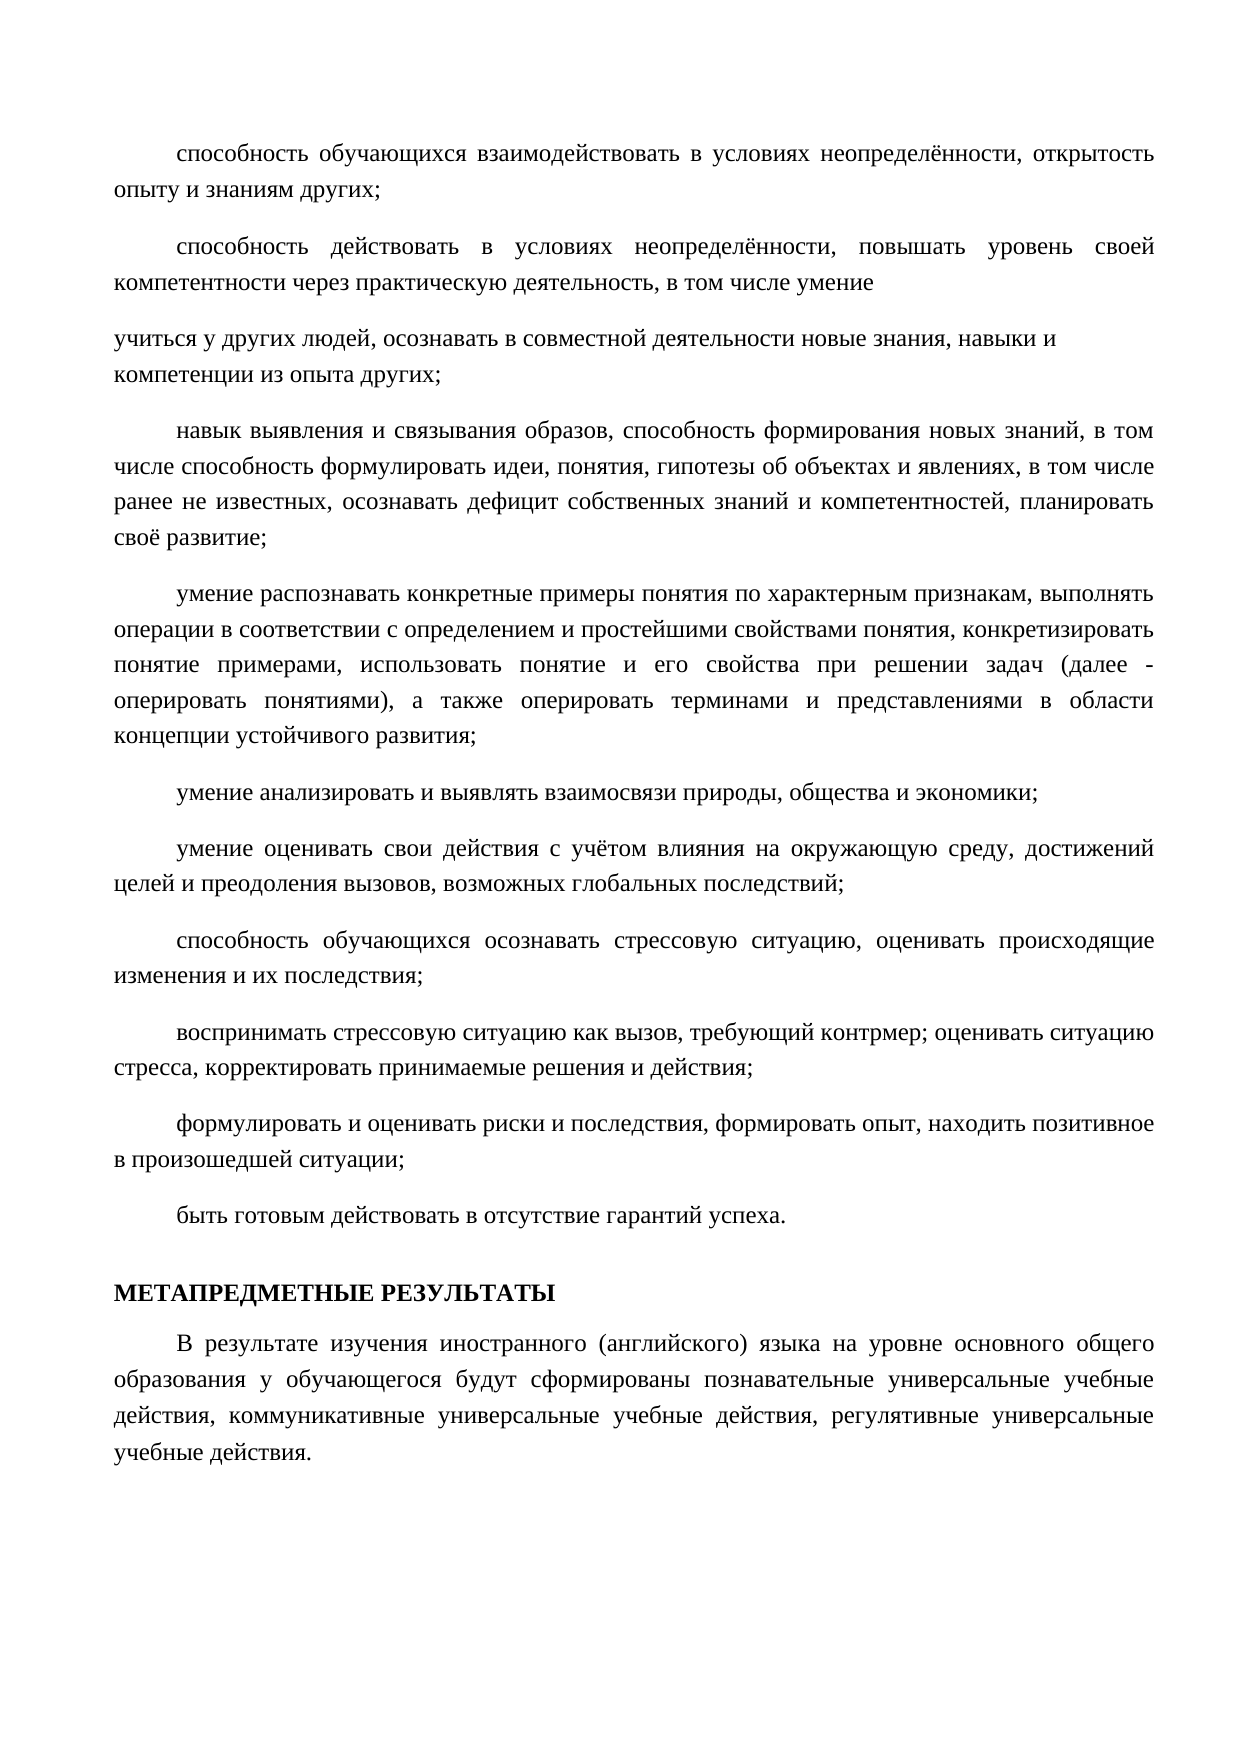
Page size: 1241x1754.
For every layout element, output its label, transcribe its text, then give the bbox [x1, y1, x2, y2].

text способность действовать в условиях неопределённости, повышать уровень своей компетентности через практическую деятельность, в том числе умение [113, 225, 1155, 297]
text формулировать и оценивать риски и последствия, формировать опыт, находить позитивное в произошедшей ситуации; [113, 1103, 1155, 1174]
text В результате изучения иностранного (английского) языка на уровне основного общего образования у обучающегося будут сформированы познавательные универсальные учебные действия, коммуникативные универсальные учебные действия, регулятивные универсальные учебные действия. [113, 1323, 1155, 1467]
subtitle МЕТАПРЕДМЕТНЫЕ РЕЗУЛЬТАТЫ [113, 1277, 1155, 1307]
text учиться у других людей, осознавать в совместной деятельности новые знания, навыки и компетенции из опыта других; [113, 318, 1155, 389]
text быть готовым действовать в отсутствие гарантий успеха. [113, 1195, 1155, 1231]
text умение распознавать конкретные примеры понятия по характерным признакам, выполнять операции в соответствии с определением и простейшими свойствами понятия, конкретизировать понятие примерами, использовать понятие и его свойства при решении задач (далее - оперировать понятиями), а также оперировать терминами и представлениями в области концепции устойчивого развития; [113, 573, 1155, 751]
text способность обучающихся осознавать стрессовую ситуацию, оценивать происходящие изменения и их последствия; [113, 920, 1155, 991]
text умение анализировать и выявлять взаимосвязи природы, общества и экономики; [113, 772, 1155, 807]
text воспринимать стрессовую ситуацию как вызов, требующий контрмер; оценивать ситуацию стресса, корректировать принимаемые решения и действия; [113, 1012, 1155, 1083]
text умение оценивать свои действия с учётом влияния на окружающую среду, достижений целей и преодоления вызовов, возможных глобальных последствий; [113, 828, 1155, 899]
text способность обучающихся взаимодействовать в условиях неопределённости, открытость опыту и знаниям других; [113, 132, 1155, 204]
text навык выявления и связывания образов, способность формирования новых знаний, в том числе способность формулировать идеи, понятия, гипотезы об объектах и явлениях, в том числе ранее не известных, осознавать дефицит собственных знаний и компетентностей, планировать своё развитие; [113, 410, 1155, 552]
